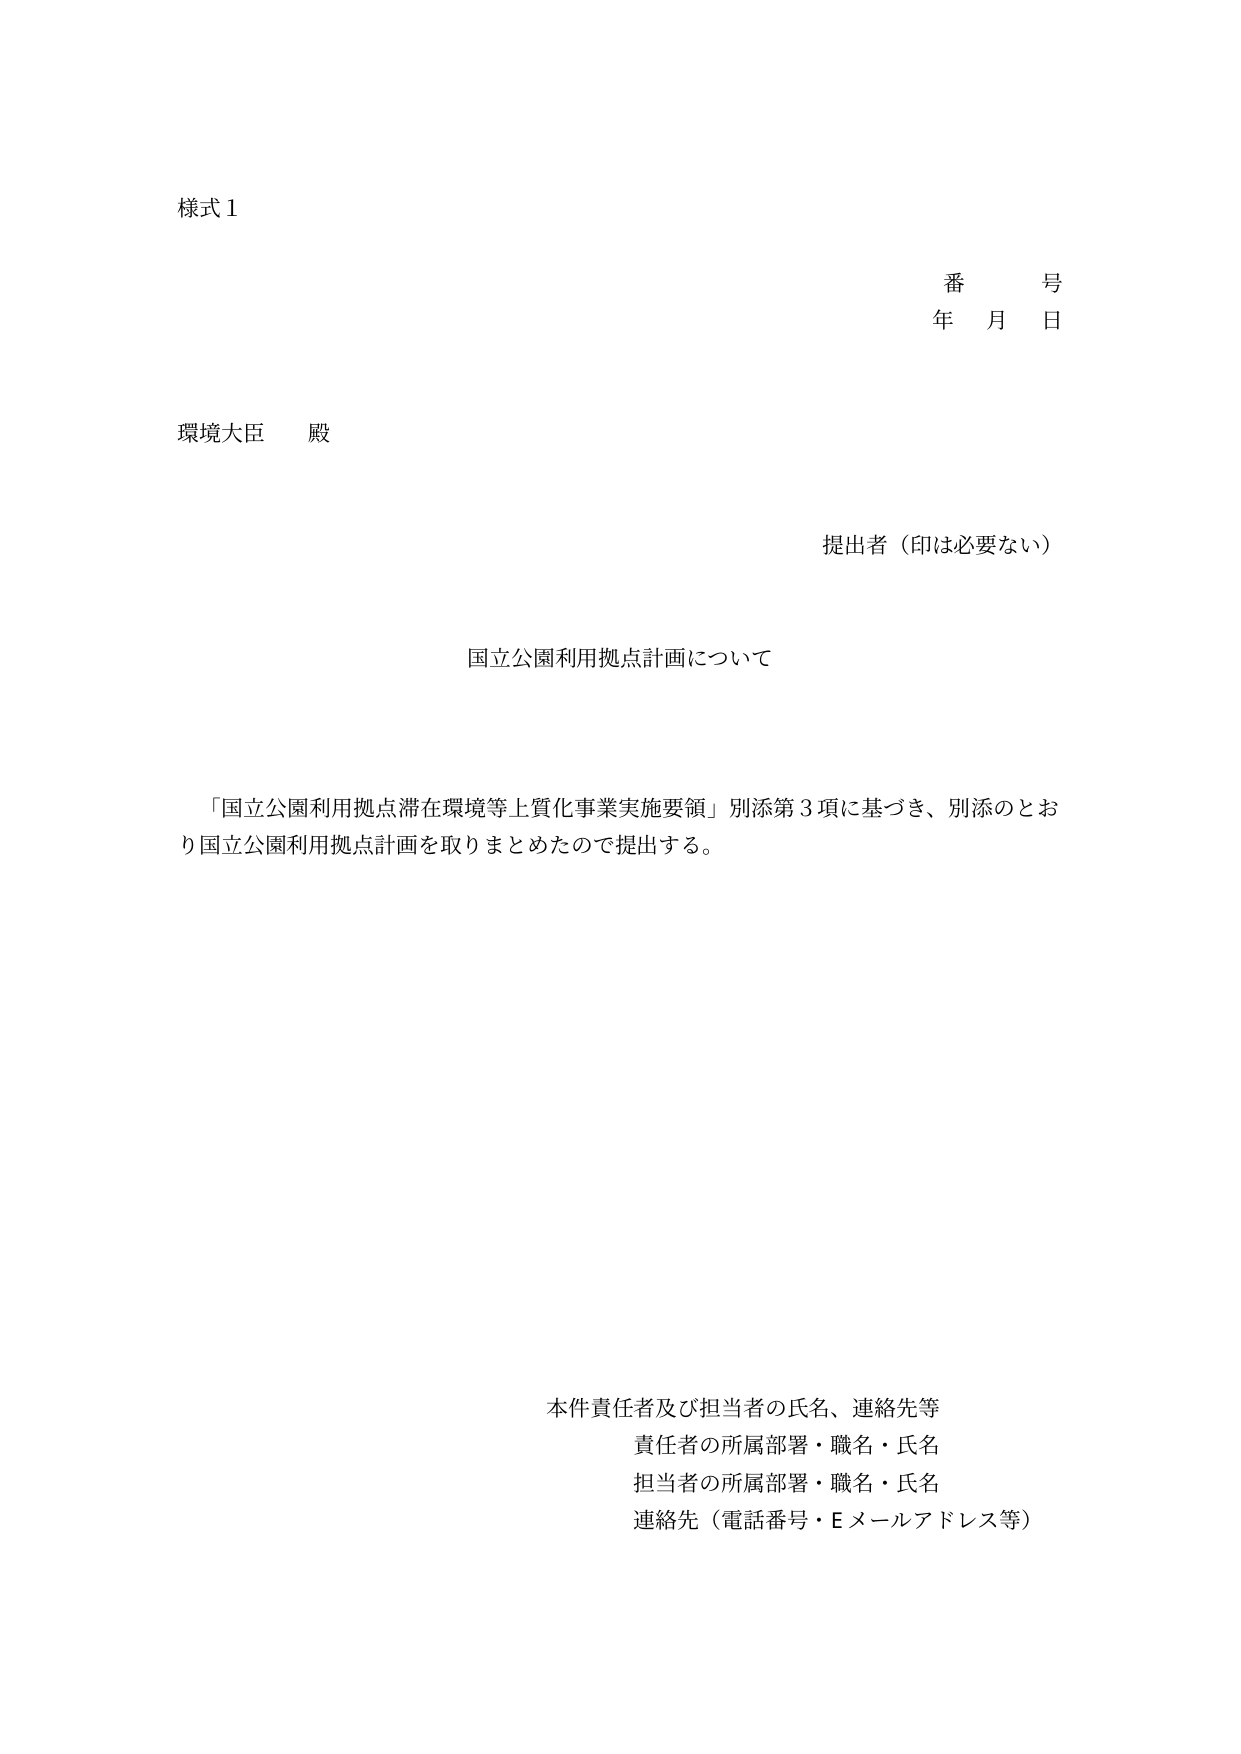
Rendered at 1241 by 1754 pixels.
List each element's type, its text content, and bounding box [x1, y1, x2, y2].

text 「国立公園利用拠点滞在環境等上質化事業実施要領」別添第３項に基づき、別添のとおり国立公園利用拠点計画を取りまとめたので提出する。 [177, 788, 1063, 863]
text 担当者の所属部署・職名・氏名 [177, 1463, 1063, 1501]
text 連絡先（電話番号・Eメールアドレス等） [177, 1501, 1063, 1538]
text 提出者（印は必要ない） [177, 526, 1063, 563]
text 本件責任者及び担当者の氏名、連絡先等 [177, 1388, 1063, 1426]
text 年月日 [177, 301, 1063, 338]
text 環境大臣 殿 [177, 413, 1063, 451]
text 様式１ [177, 188, 1063, 226]
text 国立公園利用拠点計画について [177, 638, 1063, 676]
text 責任者の所属部署・職名・氏名 [177, 1426, 1063, 1463]
text 番号 [177, 263, 1063, 301]
